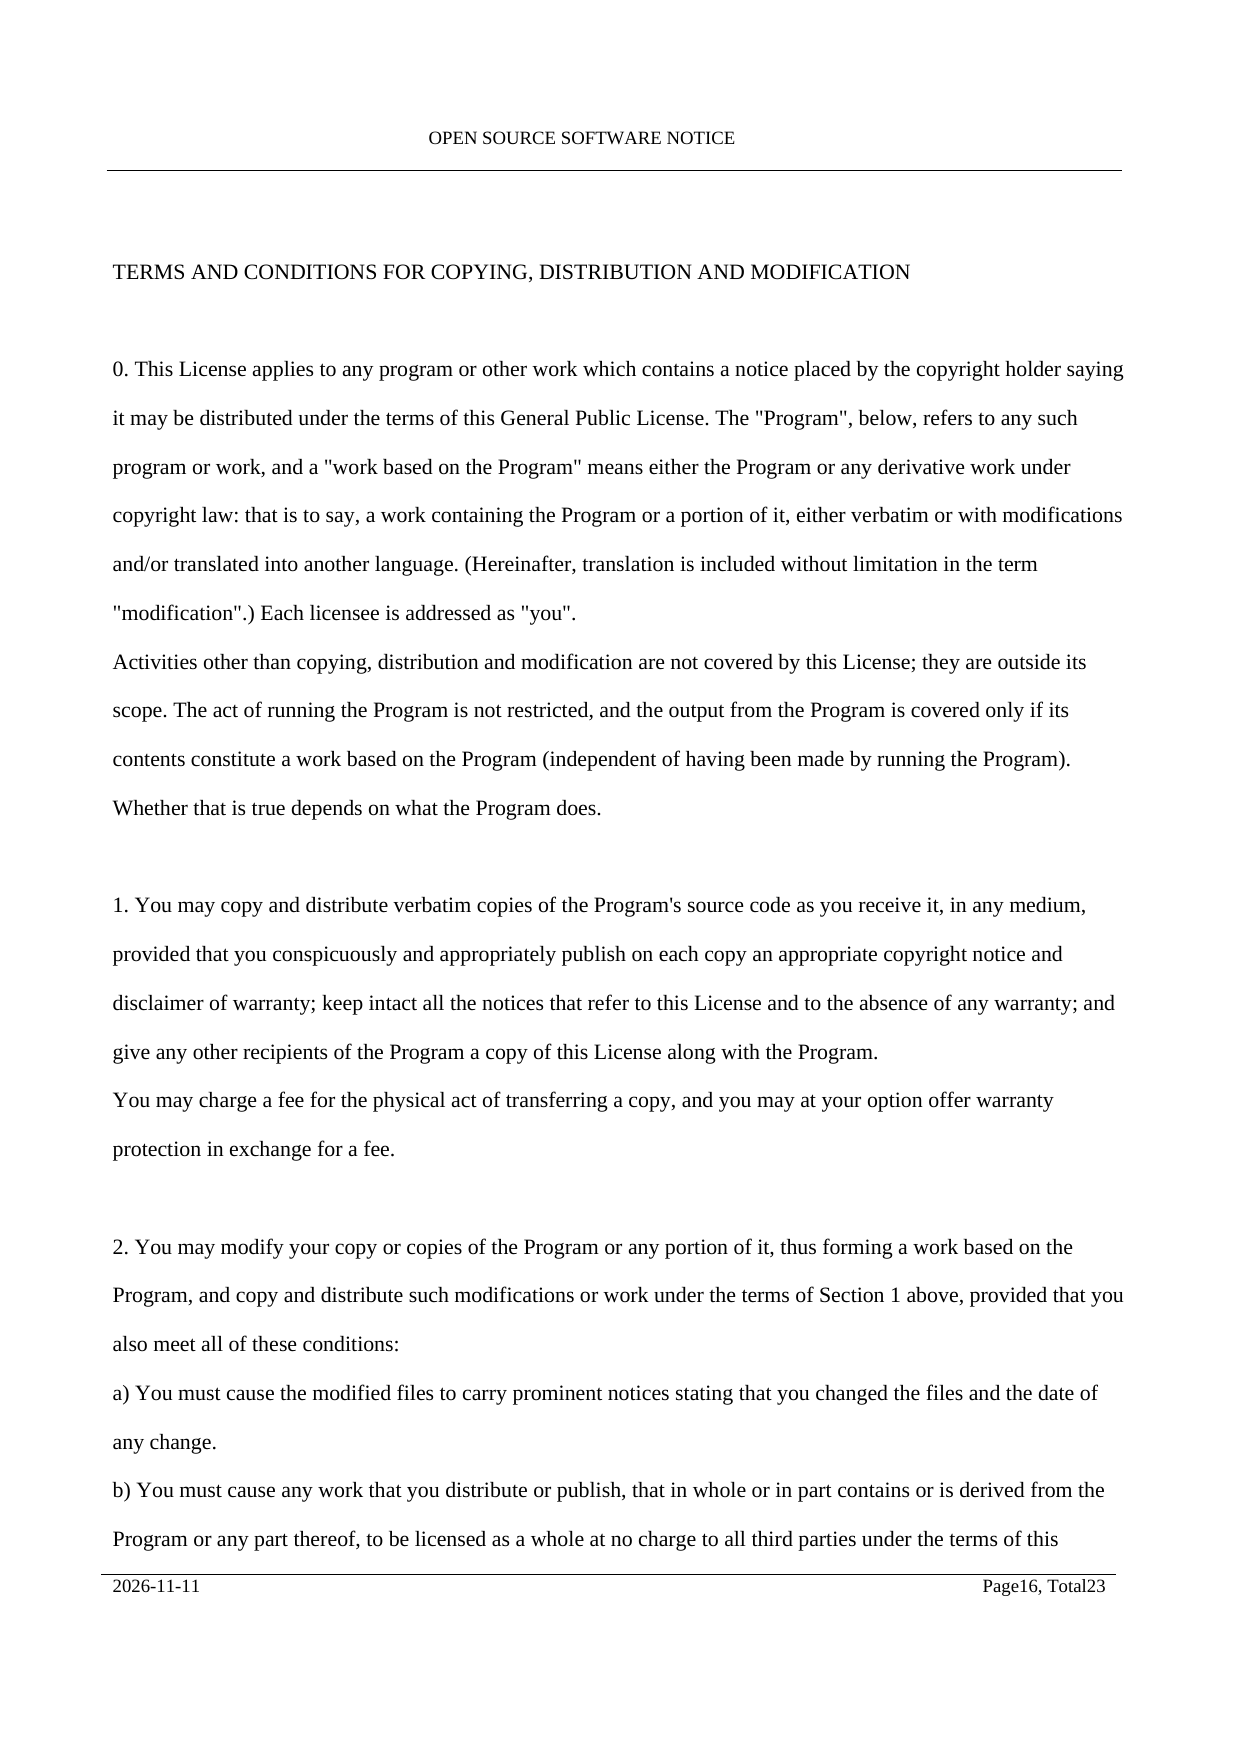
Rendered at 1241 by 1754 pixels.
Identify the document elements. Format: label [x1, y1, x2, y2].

text [112, 206, 1128, 1555]
